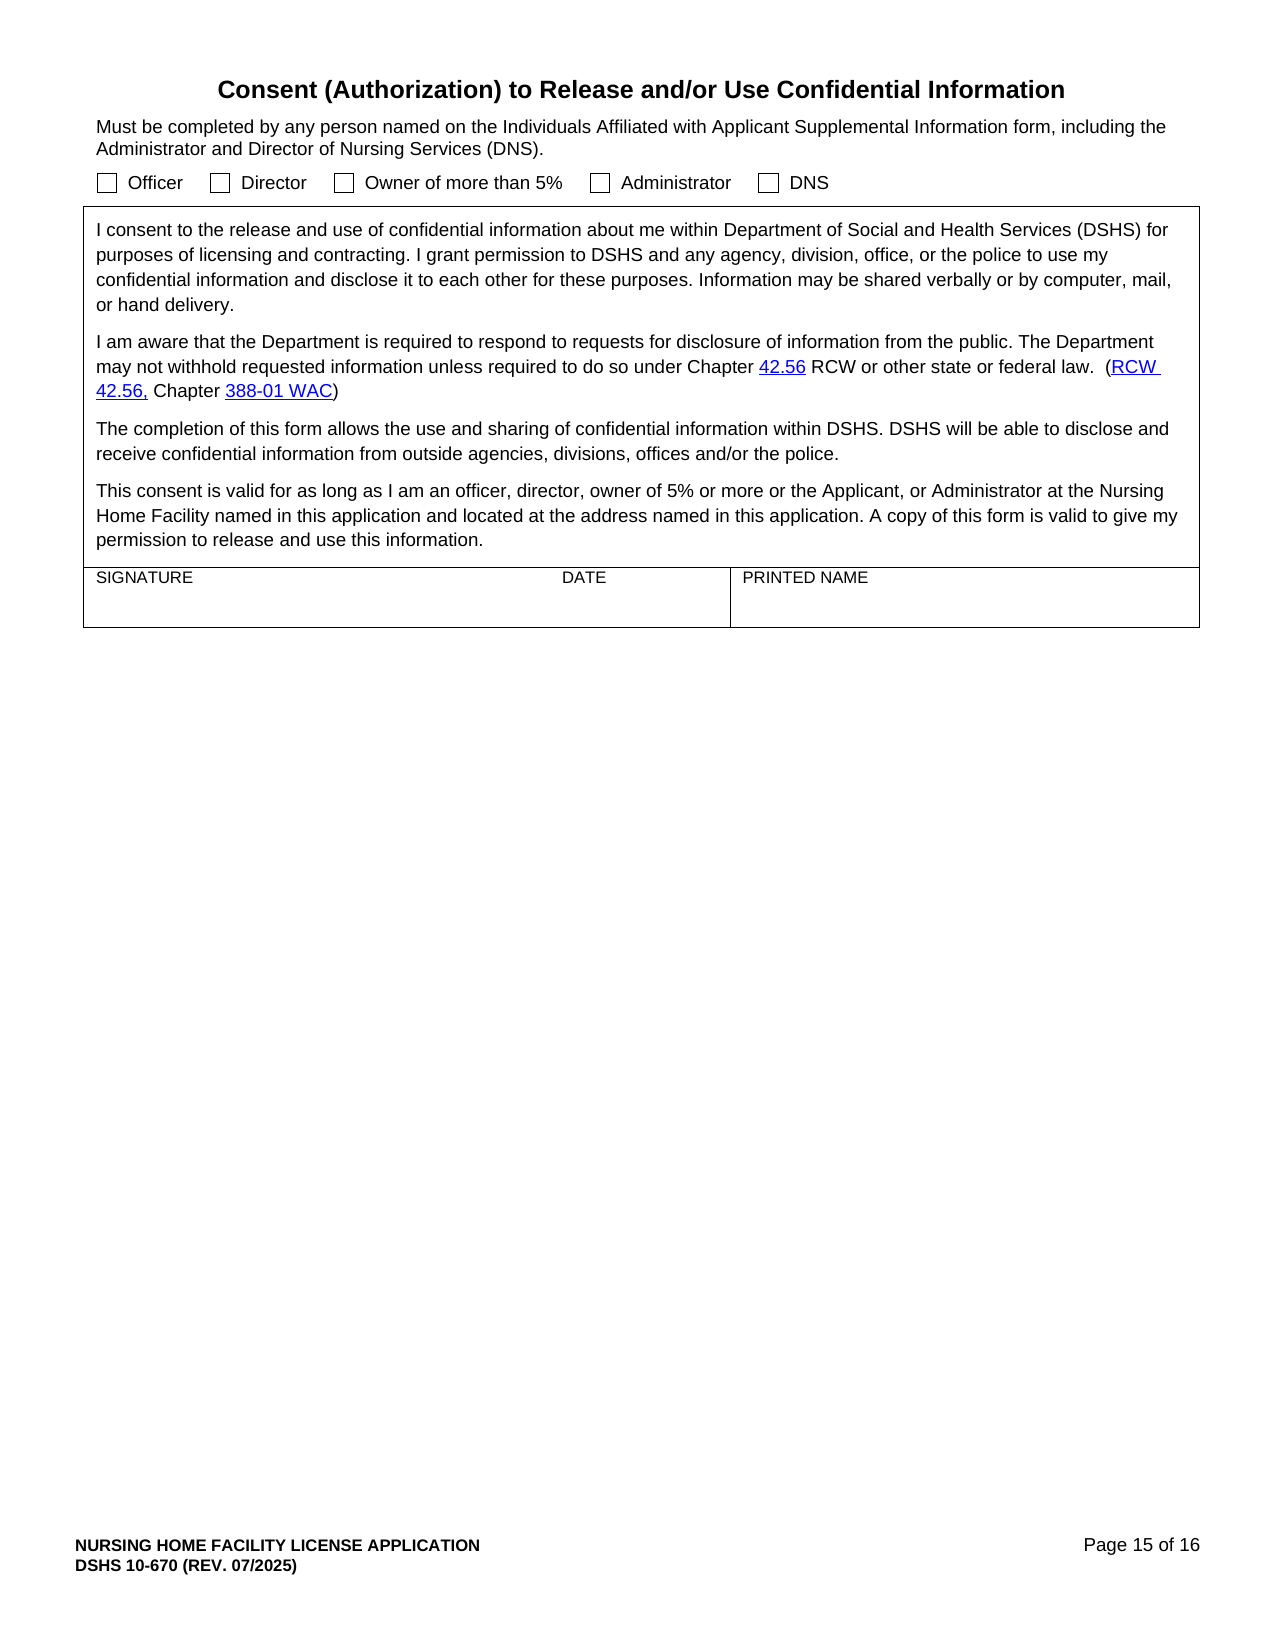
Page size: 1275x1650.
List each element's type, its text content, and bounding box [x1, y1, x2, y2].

table_cell PRINTED NAME [731, 568, 1199, 627]
table_cell I consent to the release and use of confidential information about me within Department of Social and Health Services (DSHS) for purposes of licensing and contracting. I grant permission to DSHS and any agency, division, office, or the police to use my confidential information and disclose it to each other for these purposes. Information may be shared verbally or by computer, mail, or hand delivery. I am aware that the Department is required to respond to requests for disclosure of information from the public. The Department may not withhold requested information unless required to do so under Chapter 42.56 RCW or other state or federal law. (RCW 42.56, Chapter 388-01 WAC) The completion of this form allows the use and sharing of confidential information within DSHS. DSHS will be able to disclose and receive confidential information from outside agencies, divisions, offices and/or the police. This consent is valid for as long as I am an officer, director, owner of 5% or more or the Applicant, or Administrator at the Nursing Home Facility named in this application and located at the address named in this application. A copy of this form is valid to give my permission to release and use this information. [84, 207, 1199, 567]
table_cell SIGNATURE DATE [84, 568, 730, 627]
table_header Consent (Authorization) to Release and/or Use Confidential Information Must be completed by any person named on the Individuals Affiliated with Applicant Supplemental Information form, including the Administrator and Director of Nursing Services (DNS). Officer Director Owner of more than 5% Administrator DNS [84, 75, 1199, 206]
